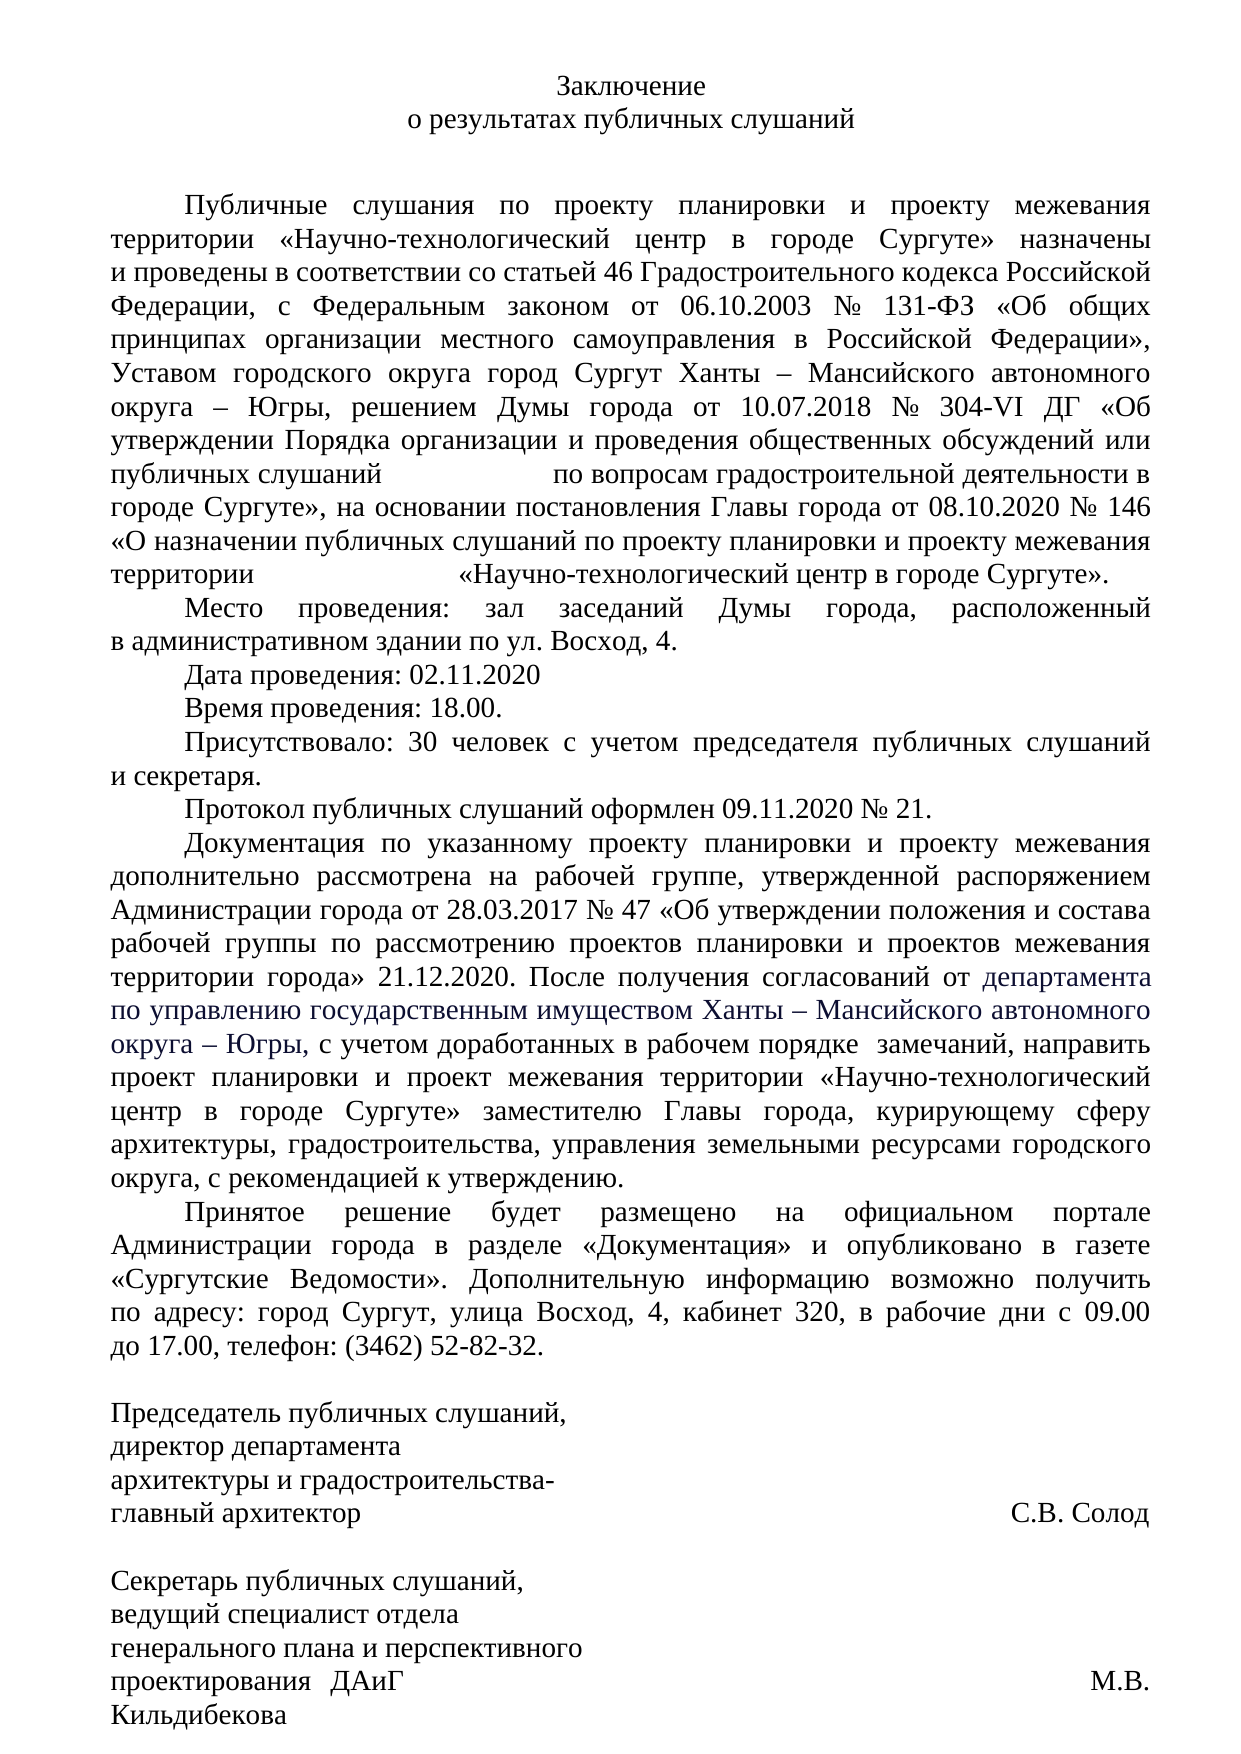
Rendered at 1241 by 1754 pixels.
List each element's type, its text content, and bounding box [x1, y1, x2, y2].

text Присутствовало: 30 человек с учетом председателя публичных слушаний и секретаря. [110, 724, 1152, 791]
text генерального плана и перспективного [110, 1630, 1152, 1663]
text Председатель публичных слушаний, [110, 1395, 1152, 1428]
text Документация по указанному проекту планировки и проекту межевания дополнительно рассмотрена на рабочей группе, утвержденной распоряжением Администрации города от 28.03.2017 № 47 «Об утверждении положения и состава рабочей группы по рассмотрению проектов планировки и проектов межевания территории города» 21.12.2020. После получения согласований от департамента по управлению государственным имуществом Ханты – Мансийского автономного округа – Югры, с учетом доработанных в рабочем порядке замечаний, направить проект планировки и проект межевания территории «Научно-технологический центр в городе Сургуте» заместителю Главы города, курирующему сферу архитектуры, градостроительства, управления земельными ресурсами городского округа, с рекомендацией к утверждению. [110, 825, 1152, 1194]
text архитектуры и градостроительства- [110, 1462, 1152, 1496]
text Дата проведения: 02.11.2020 [110, 657, 1152, 691]
text Секретарь публичных слушаний, [110, 1563, 1152, 1596]
text о результатах публичных слушаний [110, 101, 1152, 135]
text Место проведения: зал заседаний Думы города, расположенный в административном здании по ул. Восход, 4. [110, 590, 1152, 657]
text Протокол публичных слушаний оформлен 09.11.2020 № 21. [110, 791, 1152, 825]
text Заключение [110, 68, 1152, 101]
text Время проведения: 18.00. [110, 691, 1152, 724]
text Публичные слушания по проекту планировки и проекту межевания территории «Научно-технологический центр в городе Сургуте» назначены и проведены в соответствии со статьей 46 Градостроительного кодекса Российской Федерации, с Федеральным законом от 06.10.2003 № 131-ФЗ «Об общих принципах организации местного самоуправления в Российской Федерации», Уставом городского округа город Сургут Ханты – Мансийского автономного округа – Югры, решением Думы города от 10.07.2018 № 304-VI ДГ «Об утверждении Порядка организации и проведения общественных обсуждений или публичных слушаний по вопросам градостроительной деятельности в городе Сургуте», на основании постановления Главы города от 08.10.2020 № 146 «О назначении публичных слушаний по проекту планировки и проекту межевания территории «Научно-технологический центр в городе Сургуте». [110, 187, 1152, 590]
text директор департамента [110, 1428, 1152, 1462]
text главный архитектор С.В. Солод [110, 1496, 1152, 1529]
text ведущий специалист отдела [110, 1596, 1152, 1630]
text Принятое решение будет размещено на официальном портале Администрации города в разделе «Документация» и опубликовано в газете «Сургутские Ведомости». Дополнительную информацию возможно получить по адресу: город Сургут, улица Восход, 4, кабинет 320, в рабочие дни с 09.00 до 17.00, телефон: (3462) 52-82-32. [110, 1194, 1152, 1361]
text проектирования ДАиГ М.В. Кильдибекова [110, 1663, 1152, 1730]
